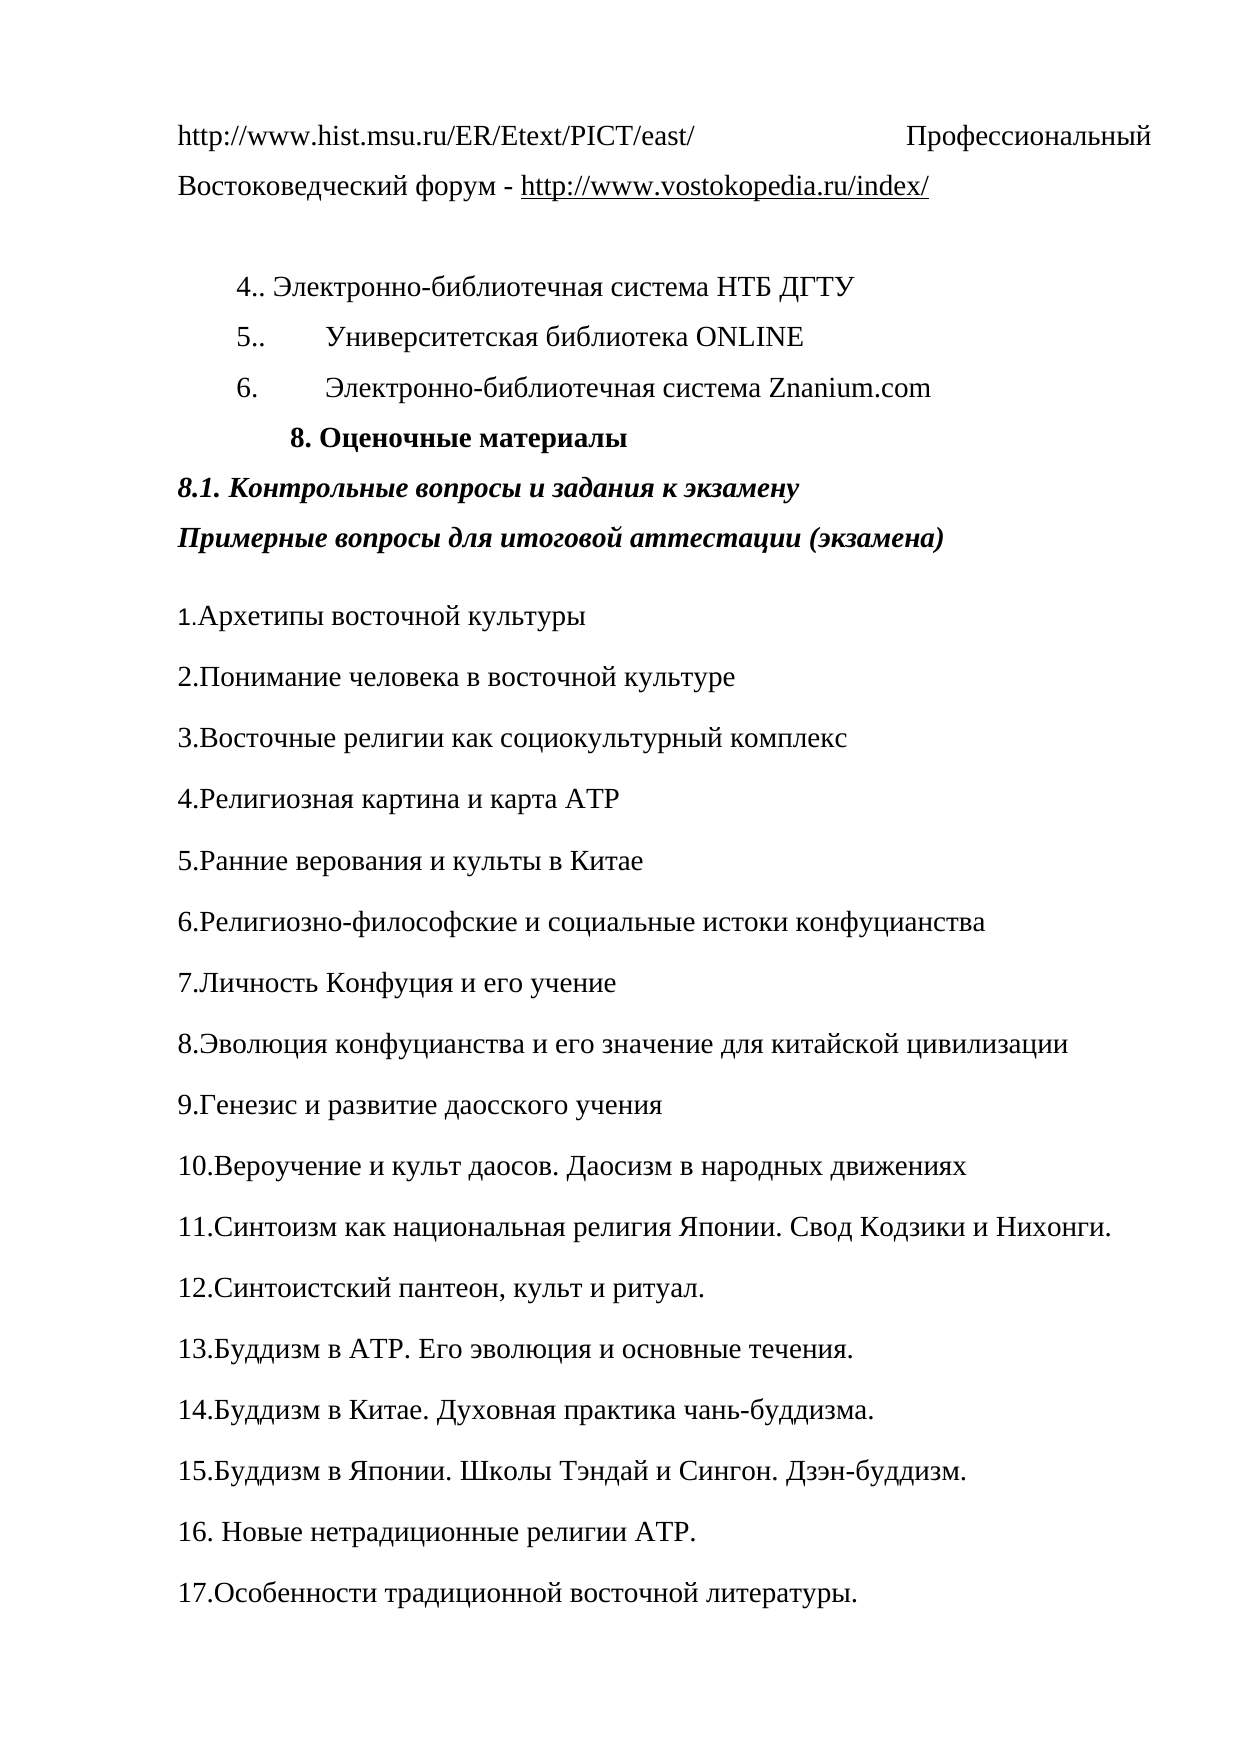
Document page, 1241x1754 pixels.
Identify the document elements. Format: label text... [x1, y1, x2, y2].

text 13.Буддизм в АТР. Его эволюция и основные течения. [177, 1331, 1152, 1364]
text 8.Эволюция конфуцианства и его значение для китайской цивилизации [177, 1026, 1152, 1059]
text 8.1. Контрольные вопросы и задания к экзамену [177, 470, 1152, 504]
text 7.Личность Конфуция и его учение [177, 965, 1152, 998]
text 16. Новые нетрадиционные религии АТР. [177, 1514, 1152, 1548]
text 5.. Университетская библиотека ONLINE [177, 319, 1152, 353]
text 12.Синтоистский пантеон, культ и ритуал. [177, 1270, 1152, 1303]
text 4.. Электронно-библиотечная система НТБ ДГТУ [177, 269, 1152, 303]
text 3.Восточные религии как социокультурный комплекс [177, 721, 1152, 754]
text 4.Религиозная картина и карта АТР [177, 782, 1152, 815]
text 17.Особенности традиционной восточной литературы. [177, 1575, 1152, 1609]
text 15.Буддизм в Японии. Школы Тэндай и Сингон. Дзэн-буддизм. [177, 1453, 1152, 1487]
text Примерные вопросы для итоговой аттестации (экзамена) [177, 521, 1152, 554]
text 1.Архетипы восточной культуры [177, 598, 1152, 632]
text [177, 118, 1152, 202]
text 14.Буддизм в Китае. Духовная практика чань-буддизма. [177, 1392, 1152, 1426]
text 6. Электронно-библиотечная система Znanium.com [177, 370, 1152, 403]
text 9.Генезис и развитие даосского учения [177, 1087, 1152, 1120]
text 8. Оценочные материалы [290, 420, 1152, 453]
text 10.Вероучение и культ даосов. Даосизм в народных движениях [177, 1148, 1152, 1181]
text 2.Понимание человека в восточной культуре [177, 659, 1152, 693]
text 6.Религиозно-философские и социальные истоки конфуцианства [177, 904, 1152, 937]
text 5.Ранние верования и культы в Китае [177, 843, 1152, 876]
text 11.Синтоизм как национальная религия Японии. Свод Кодзики и Нихонги. [177, 1209, 1152, 1242]
